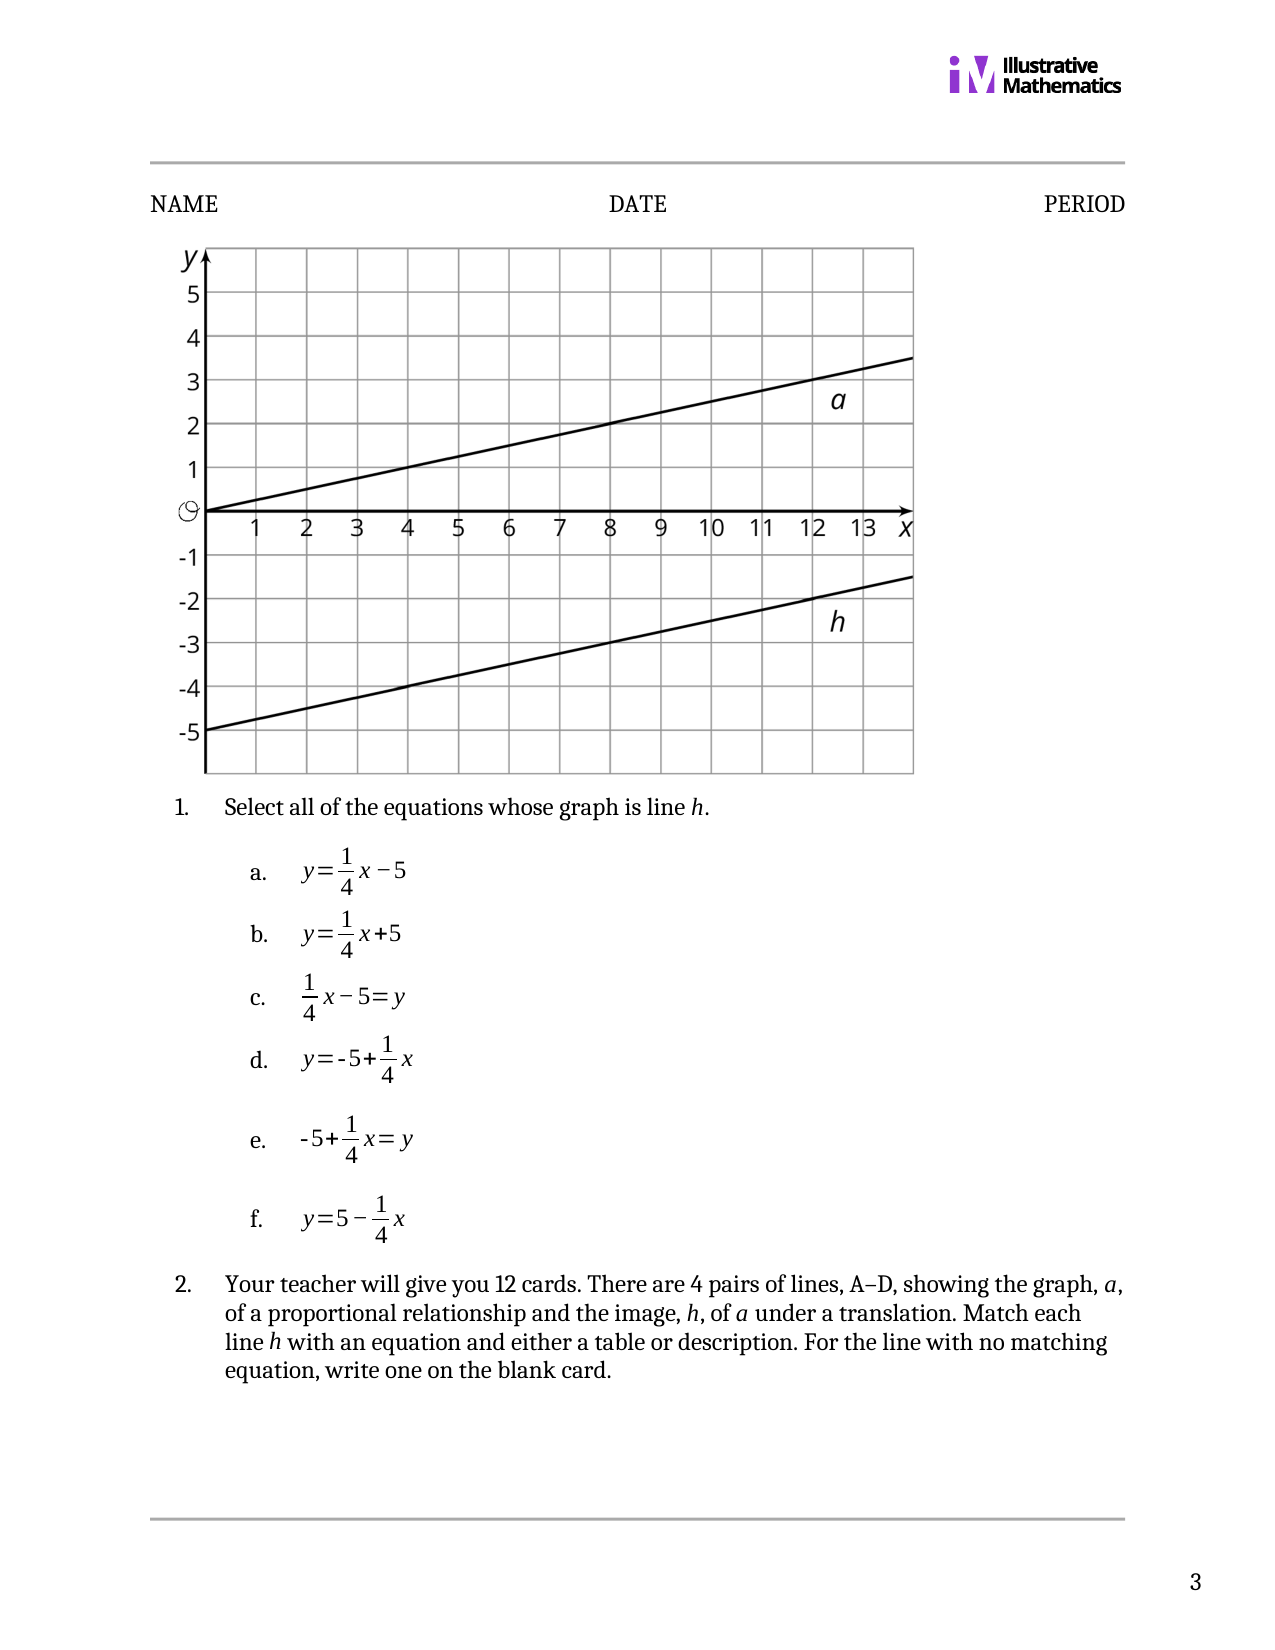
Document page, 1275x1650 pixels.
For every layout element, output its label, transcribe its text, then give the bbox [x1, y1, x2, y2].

list Your teacher will give you 12 cards. There are 4 pairs of lines, A–D, showing the graph, , of a proportional relationship and the image, , of under a translation. Match each line with an equation and either a table or description. For the line with no matching equation, write one on the blank card. [175, 1270, 1125, 1385]
picture [949, 55, 1121, 93]
list Select all of the equations whose graph is line . [175, 793, 1125, 822]
picture [168, 247, 915, 775]
